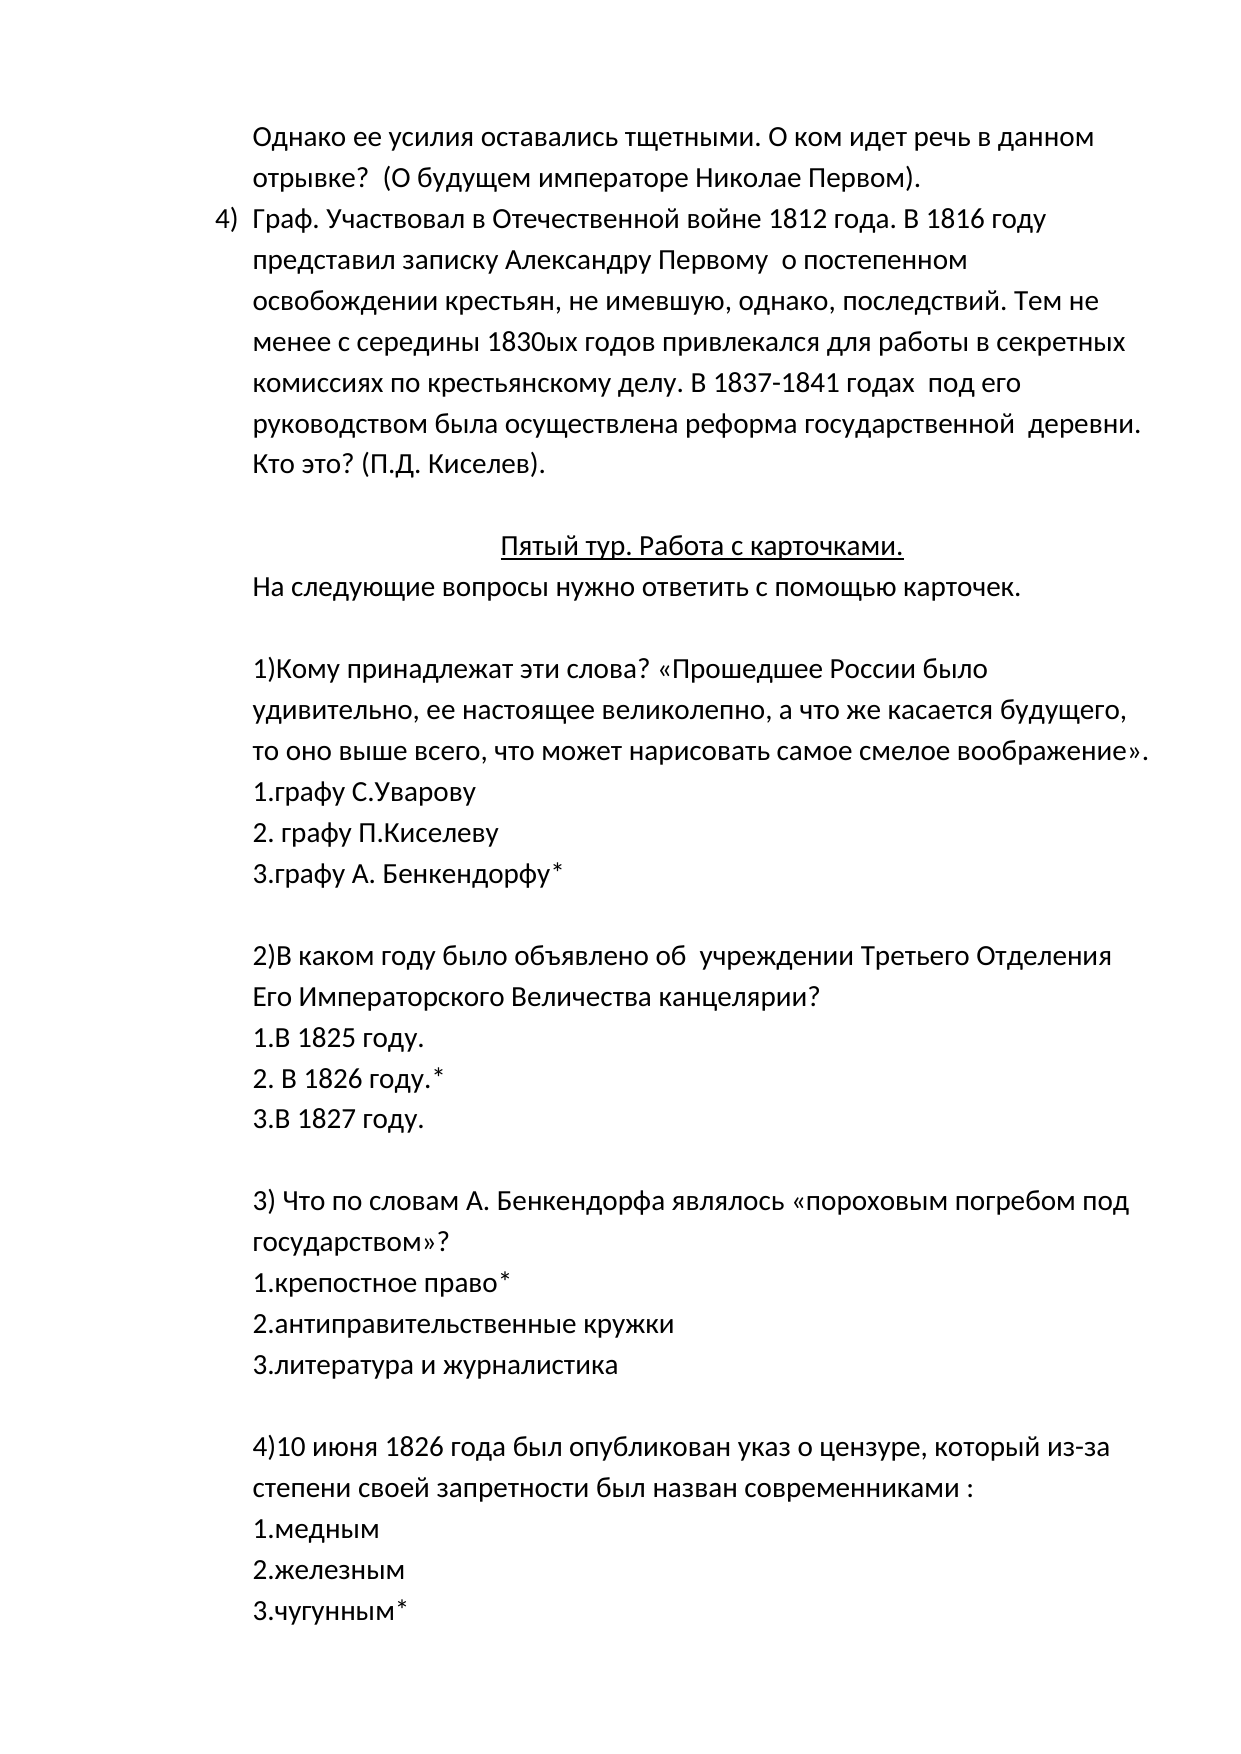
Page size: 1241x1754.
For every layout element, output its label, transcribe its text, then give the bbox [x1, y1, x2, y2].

list 1.медным [252, 1510, 1152, 1546]
list 2. графу П.Киселеву [252, 814, 1152, 850]
list 3.графу А. Бенкендорфу* [252, 855, 1152, 891]
list 3.чугунным* [252, 1592, 1152, 1627]
list 4)10 июня 1826 года был опубликован указ о цензуре, который из-за степени своей запретности был назван современниками : [252, 1428, 1152, 1505]
list 3) Что по словам А. Бенкендорфа являлось «пороховым погребом под государством»? [252, 1182, 1152, 1259]
list 1.В 1825 году. [252, 1019, 1152, 1054]
list Граф. Участвовал в Отечественной войне 1812 года. В 1816 году представил записку Александру Первому о постепенном освобождении крестьян, не имевшую, однако, последствий. Тем не менее с середины 1830ых годов привлекался для работы в секретных комиссиях по крестьянскому делу. В 1837-1841 годах под его руководством была осуществлена реформа государственной деревни. Кто это? (П.Д. Киселев). [215, 200, 1152, 481]
list На следующие вопросы нужно ответить с помощью карточек. [252, 568, 1152, 604]
list 3.литература и журналистика [252, 1346, 1152, 1382]
list 1.графу С.Уварову [252, 773, 1152, 809]
list 2.антиправительственные кружки [252, 1305, 1152, 1341]
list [215, 118, 1152, 195]
list 1)Кому принадлежат эти слова? «Прошедшее России было удивительно, ее настоящее великолепно, а что же касается будущего, то оно выше всего, что может нарисовать самое смелое воображение». [252, 650, 1152, 768]
list 1.крепостное право* [252, 1264, 1152, 1300]
list 3.В 1827 году. [252, 1101, 1152, 1136]
list 2.железным [252, 1551, 1152, 1587]
list 2)В каком году было объявлено об учреждении Третьего Отделения Его Императорского Величества канцелярии? [252, 937, 1152, 1013]
list 2. В 1826 году.* [252, 1060, 1152, 1095]
list Пятый тур. Работа с карточками. [252, 527, 1152, 563]
